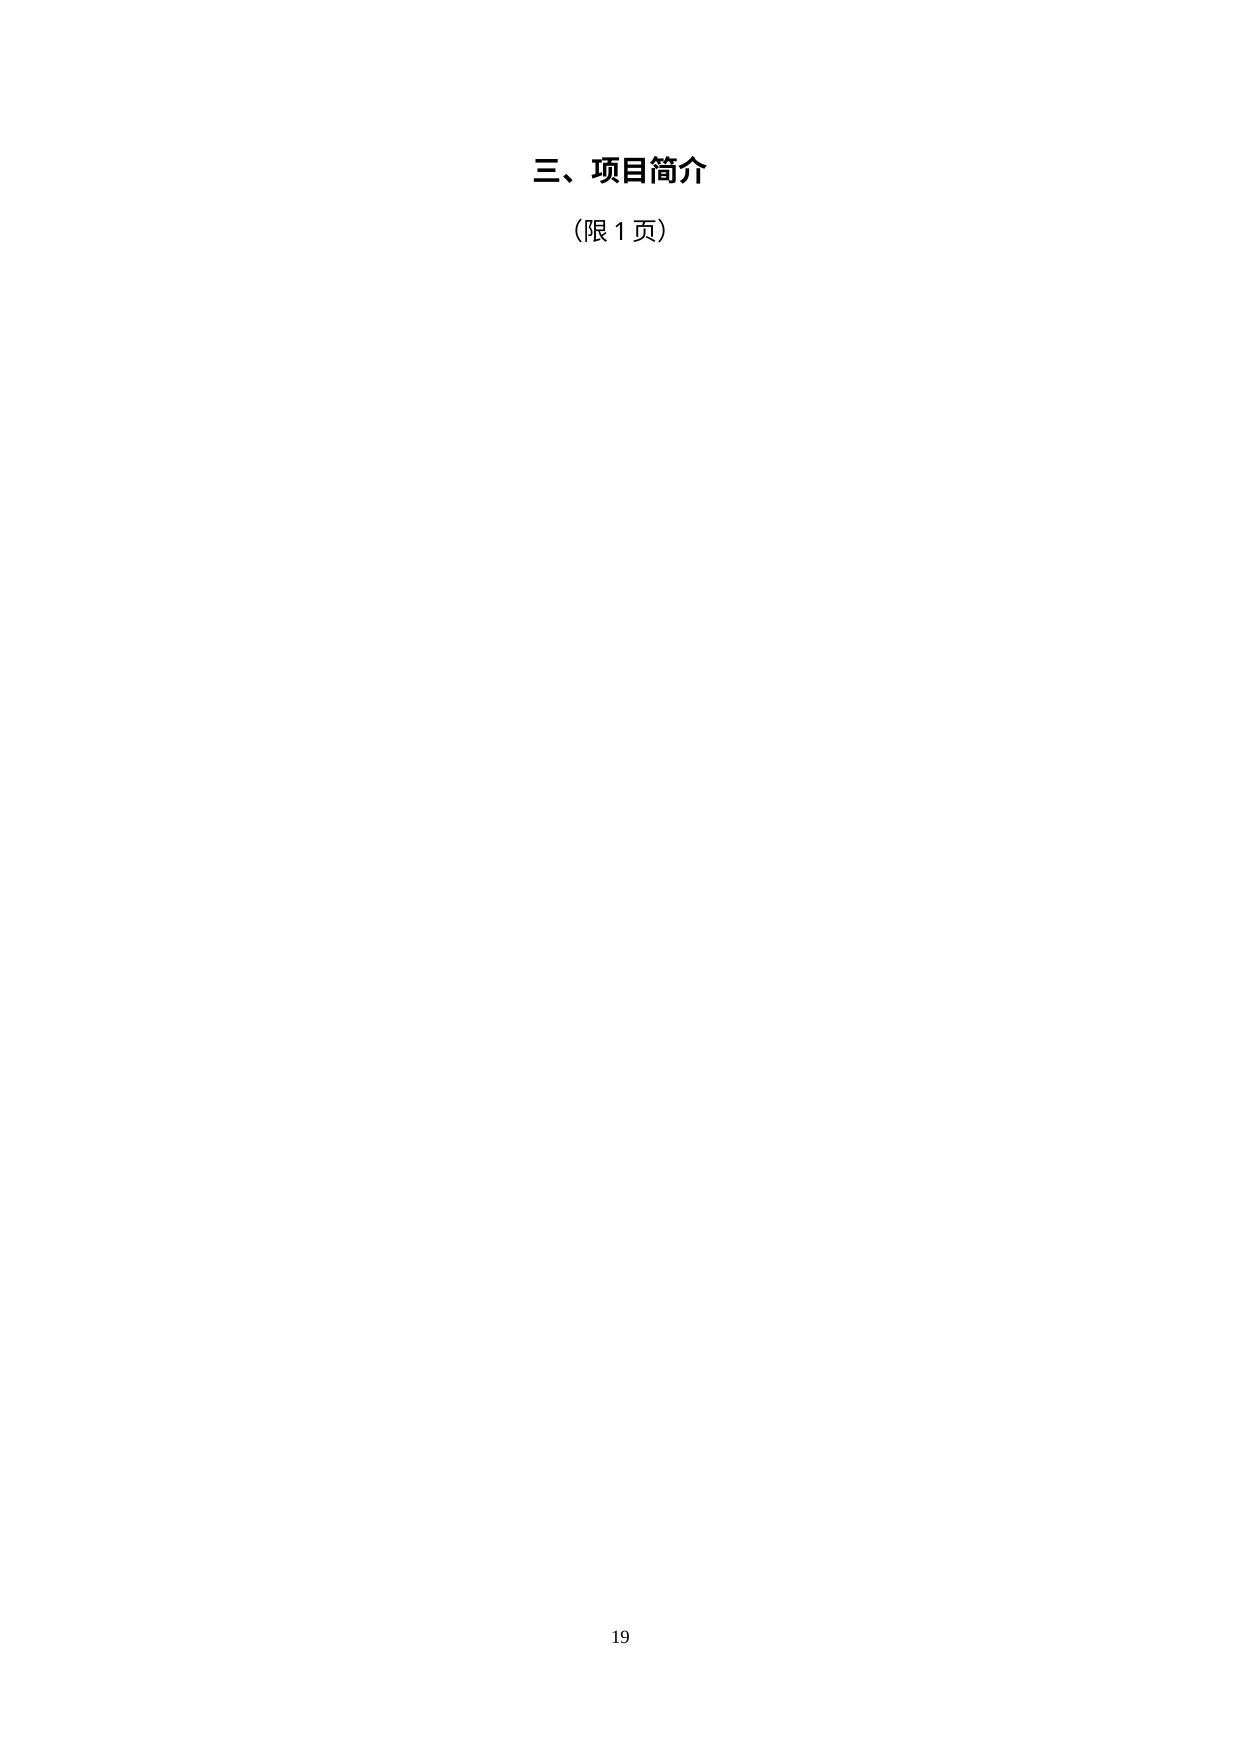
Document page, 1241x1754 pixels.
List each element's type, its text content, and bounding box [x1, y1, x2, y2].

text 三、项目简介 [165, 148, 1075, 190]
text （限1页） [165, 211, 1075, 247]
